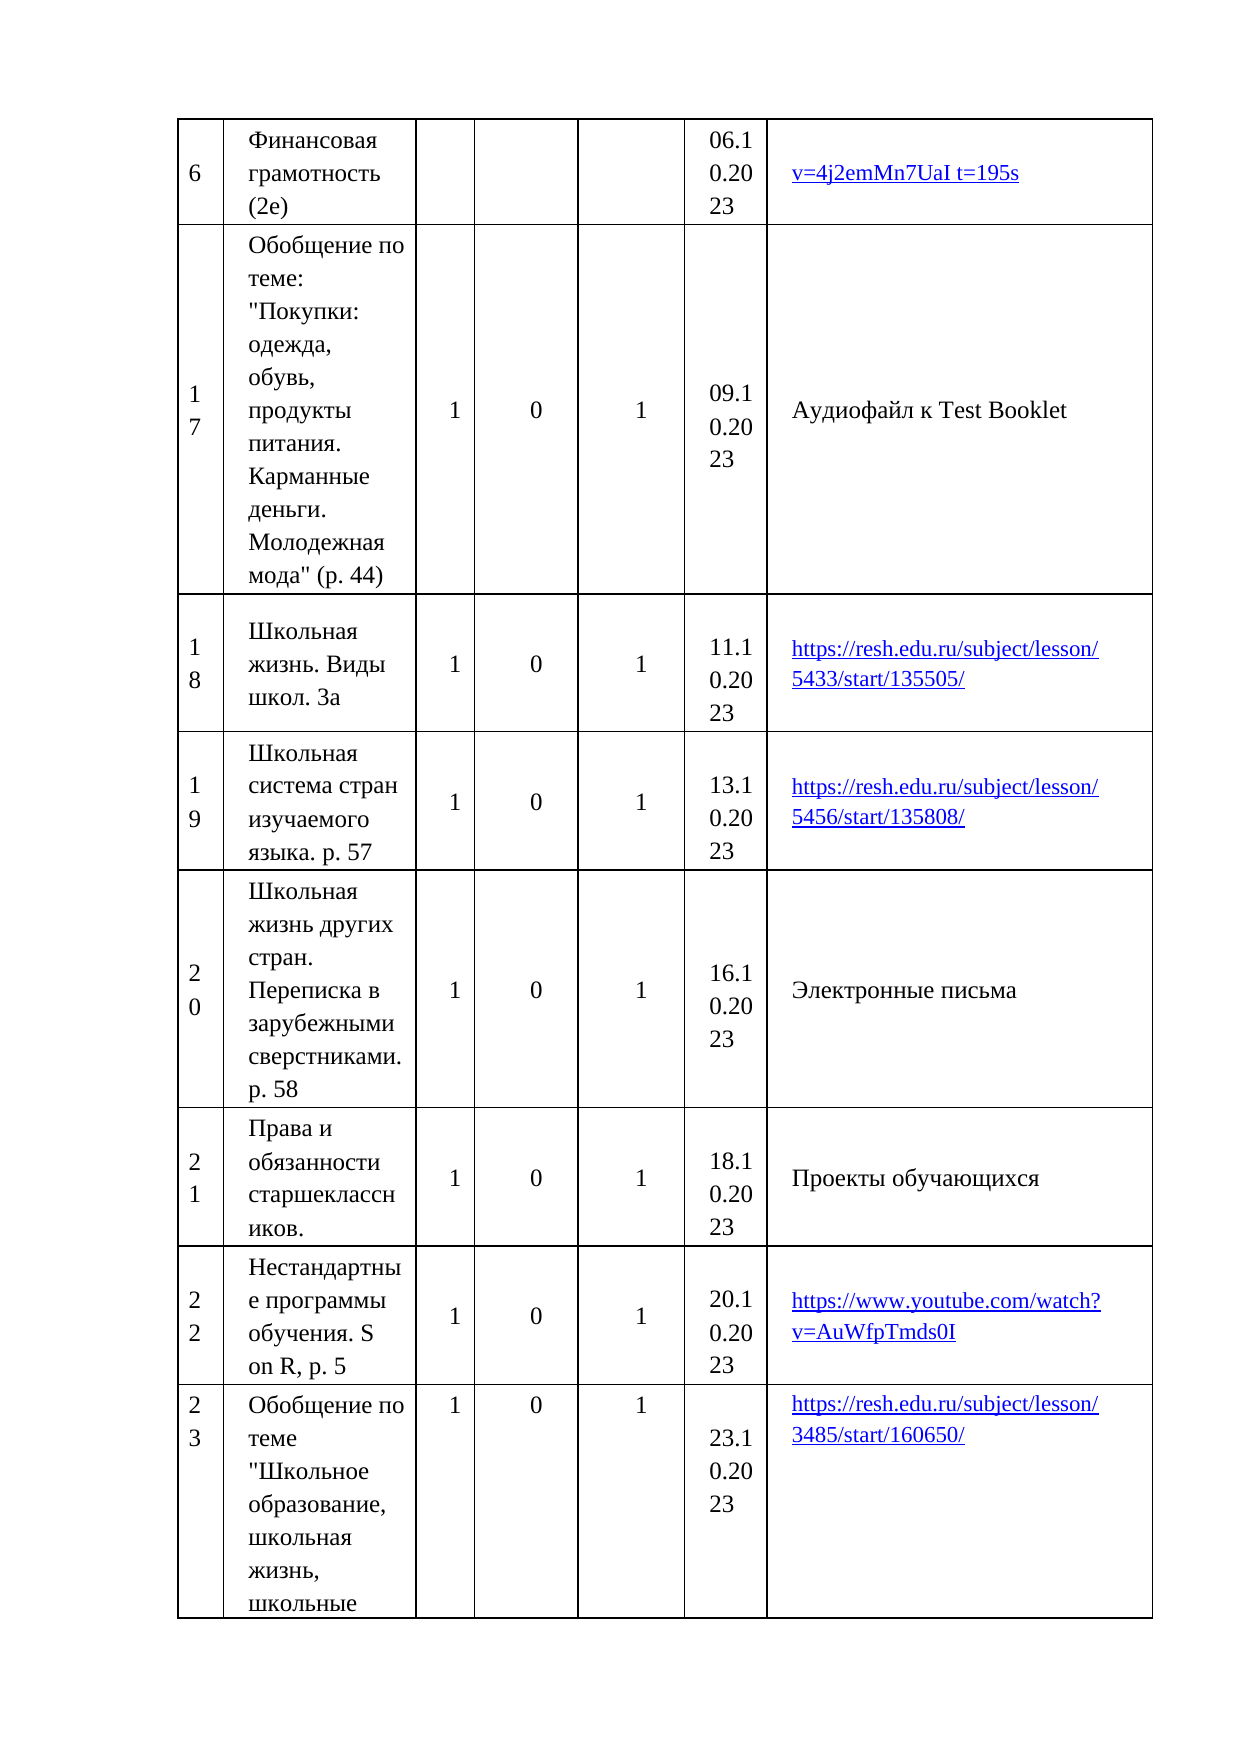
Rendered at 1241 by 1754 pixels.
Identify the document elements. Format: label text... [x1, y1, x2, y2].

table_cell 23 [179, 1385, 223, 1617]
table_cell 16 [179, 120, 223, 223]
table_cell https://resh.edu.ru/subject/lesson/5433/start/135505/ [768, 595, 1152, 731]
table_cell 22 [179, 1247, 223, 1384]
table_cell 0 [475, 871, 577, 1107]
table_cell Проекты обучающихся [768, 1108, 1152, 1245]
table_cell Школьная система стран изучаемого языка. p. 57 [224, 732, 415, 869]
table_cell 11.10.2023 [685, 595, 766, 731]
table_cell 09.10.2023 [685, 225, 766, 593]
table_cell 17 [179, 225, 223, 593]
table_cell 23.10.2023 [685, 1385, 766, 1617]
table_cell 1 [579, 1385, 684, 1617]
table_cell 1 [417, 1247, 474, 1384]
table_cell 0 [475, 120, 577, 223]
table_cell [224, 1385, 415, 1617]
table_cell 06.10.2023 [685, 120, 766, 223]
table_cell https://www.youtube.com/watch?v=AuWfpTmds0I [768, 1247, 1152, 1384]
table_cell 0 [475, 225, 577, 593]
table_cell 1 [579, 225, 684, 593]
table_cell 1 [417, 871, 474, 1107]
table_cell 1 [417, 1108, 474, 1245]
table_cell 1 [417, 225, 474, 593]
table_cell Нестандартные программы обучения. S on R, p. 5 [224, 1247, 415, 1384]
table_cell 1 [579, 871, 684, 1107]
table_cell 20.10.2023 [685, 1247, 766, 1384]
table_cell 0 [475, 1108, 577, 1245]
table_cell 1 [417, 732, 474, 869]
table_cell 1 [417, 1385, 474, 1617]
table_cell 1 [579, 120, 684, 223]
table_cell Аудиофайл к Test Booklet [768, 225, 1152, 593]
table_cell 18.10.2023 [685, 1108, 766, 1245]
table_cell 1 [417, 120, 474, 223]
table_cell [224, 120, 415, 223]
table_cell 1 [417, 595, 474, 731]
table_cell 1 [579, 595, 684, 731]
table_cell 18 [179, 595, 223, 731]
table_cell 0 [475, 732, 577, 869]
table_cell 1 [579, 732, 684, 869]
table_cell 1 [579, 1108, 684, 1245]
table_cell 13.10.2023 [685, 732, 766, 869]
table_cell 21 [179, 1108, 223, 1245]
table_cell 0 [475, 1247, 577, 1384]
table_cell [768, 1385, 1152, 1617]
table_cell 19 [179, 732, 223, 869]
table_cell Школьная жизнь. Виды школ. 3a [224, 595, 415, 731]
table_cell 0 [475, 1385, 577, 1617]
table_cell Электронные письма [768, 871, 1152, 1107]
table_cell 20 [179, 871, 223, 1107]
table_cell Школьная жизнь других стран. Переписка в зарубежными сверстниками. p. 58 [224, 871, 415, 1107]
table_cell Права и обязанности старшеклассников. [224, 1108, 415, 1245]
table_cell Обобщение по теме: "Покупки: одежда, обувь, продукты питания. Карманные деньги. Молодежная мода" (p. 44) [224, 225, 415, 593]
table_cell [768, 120, 1152, 223]
table_cell 16.10.2023 [685, 871, 766, 1107]
table_cell https://resh.edu.ru/subject/lesson/5456/start/135808/ [768, 732, 1152, 869]
table_cell 0 [475, 595, 577, 731]
table_cell 1 [579, 1247, 684, 1384]
